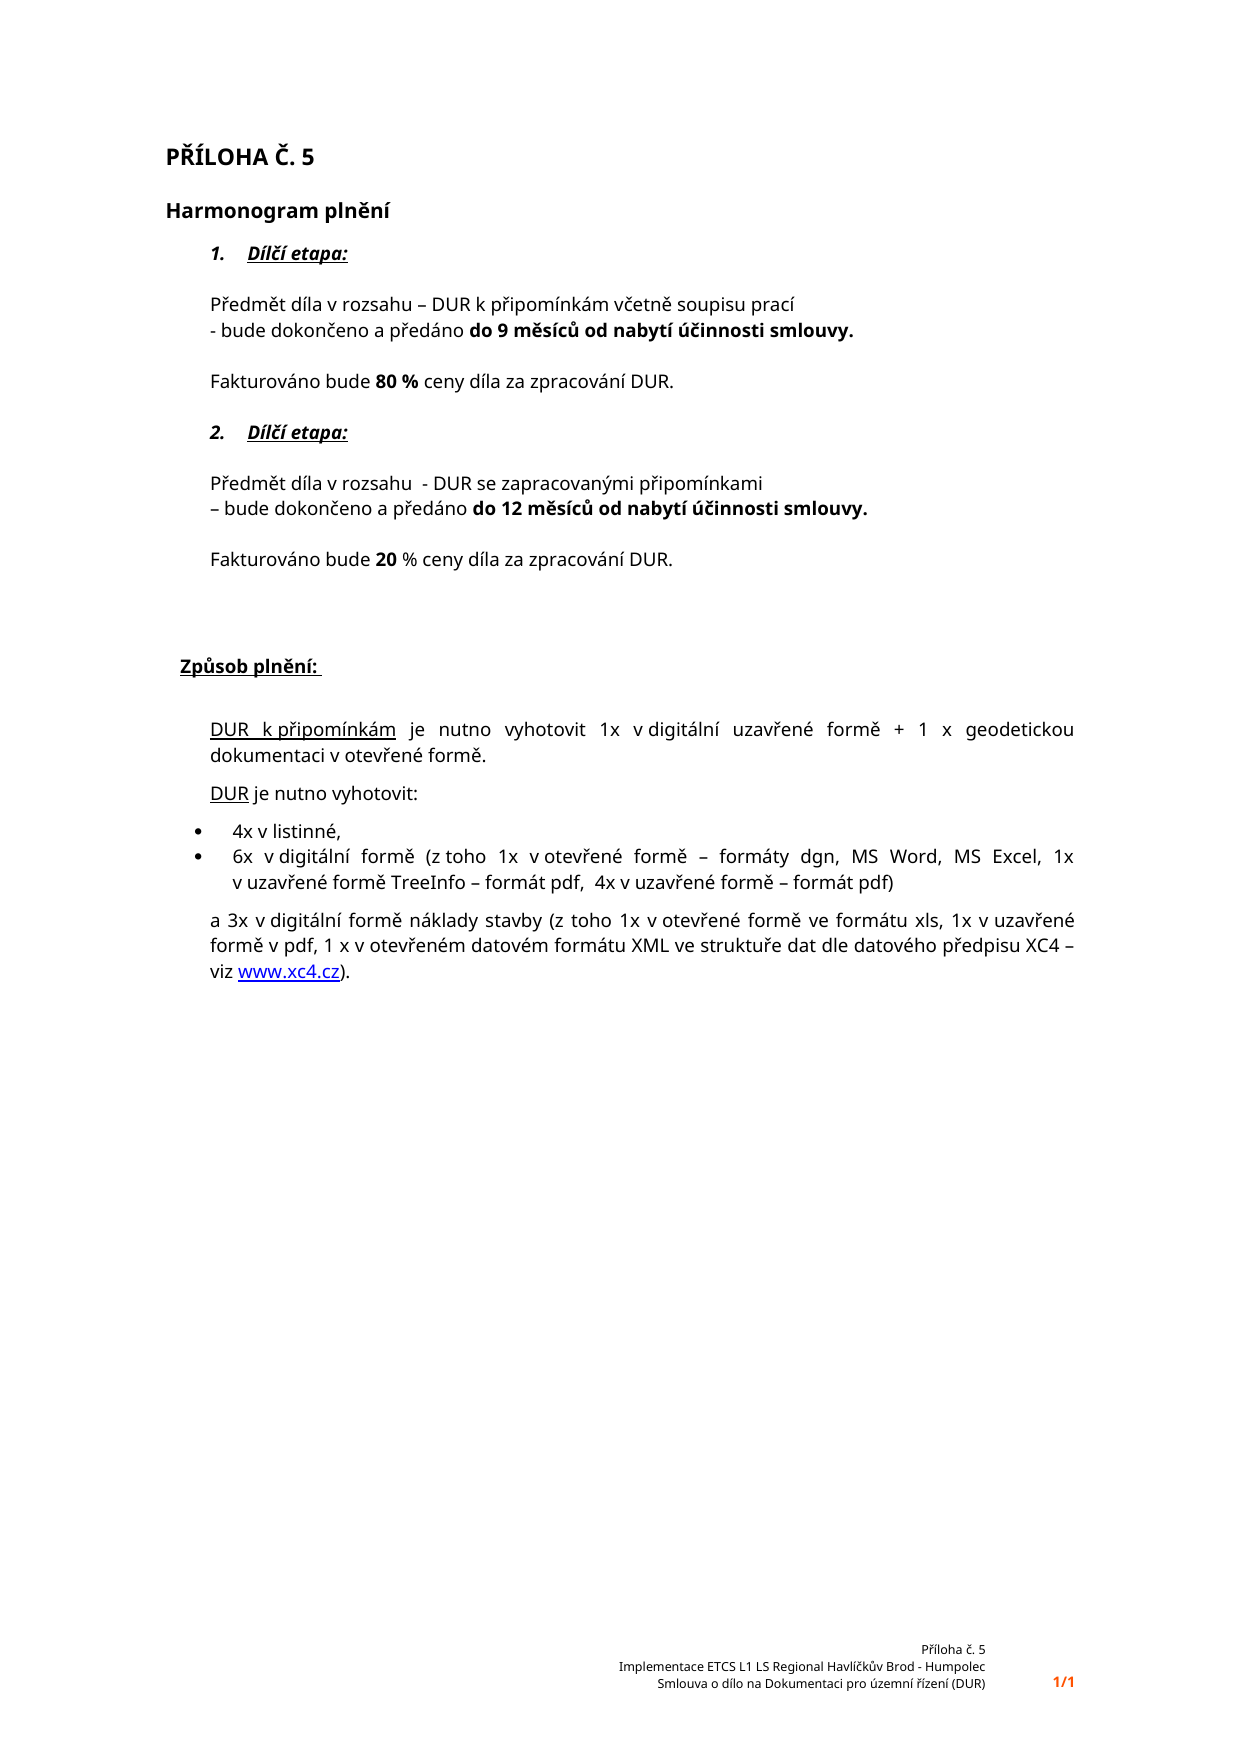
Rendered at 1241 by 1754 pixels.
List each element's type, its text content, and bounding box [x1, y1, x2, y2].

text – bude dokončeno a předáno do 12 měsíců od nabytí účinnosti smlouvy. [210, 496, 1075, 521]
text Fakturováno bude 80 % ceny díla za zpracování DUR. [210, 368, 1075, 393]
text - bude dokončeno a předáno do 9 měsíců od nabytí účinnosti smlouvy. [210, 317, 1075, 342]
text a 3x v digitální formě náklady stavby (z toho 1x v otevřené formě ve formátu xls, 1x v uzavřené formě v pdf, 1 x v otevřeném datovém formátu XML ve struktuře dat dle datového předpisu XC4 – viz www.xc4.cz). [210, 907, 1075, 984]
list 6x v digitální formě (z toho 1x v otevřené formě – formáty dgn, MS Word, MS Excel, 1x v uzavřené formě TreeInfo – formát pdf, 4x v uzavřené formě – formát pdf) [195, 844, 1075, 895]
text Předmět díla v rozsahu - DUR se zapracovanými připomínkami [210, 470, 1075, 496]
list Dílčí etapa: [210, 240, 1075, 266]
list 4x v listinné, [195, 818, 1075, 844]
list Dílčí etapa: [210, 419, 1075, 444]
text Příloha č. 5 [165, 141, 1075, 173]
text Fakturováno bude 20 % ceny díla za zpracování DUR. [210, 547, 1075, 572]
text DUR k připomínkám je nutno vyhotovit 1x v digitální uzavřené formě + 1 x geodetickou dokumentaci v otevřené formě. [210, 717, 1075, 768]
text DUR je nutno vyhotovit: [177, 780, 1075, 806]
text Harmonogram plnění [165, 197, 1075, 225]
text Předmět díla v rozsahu – DUR k připomínkám včetně soupisu prací [210, 291, 1075, 317]
text Způsob plnění: [180, 653, 1075, 679]
